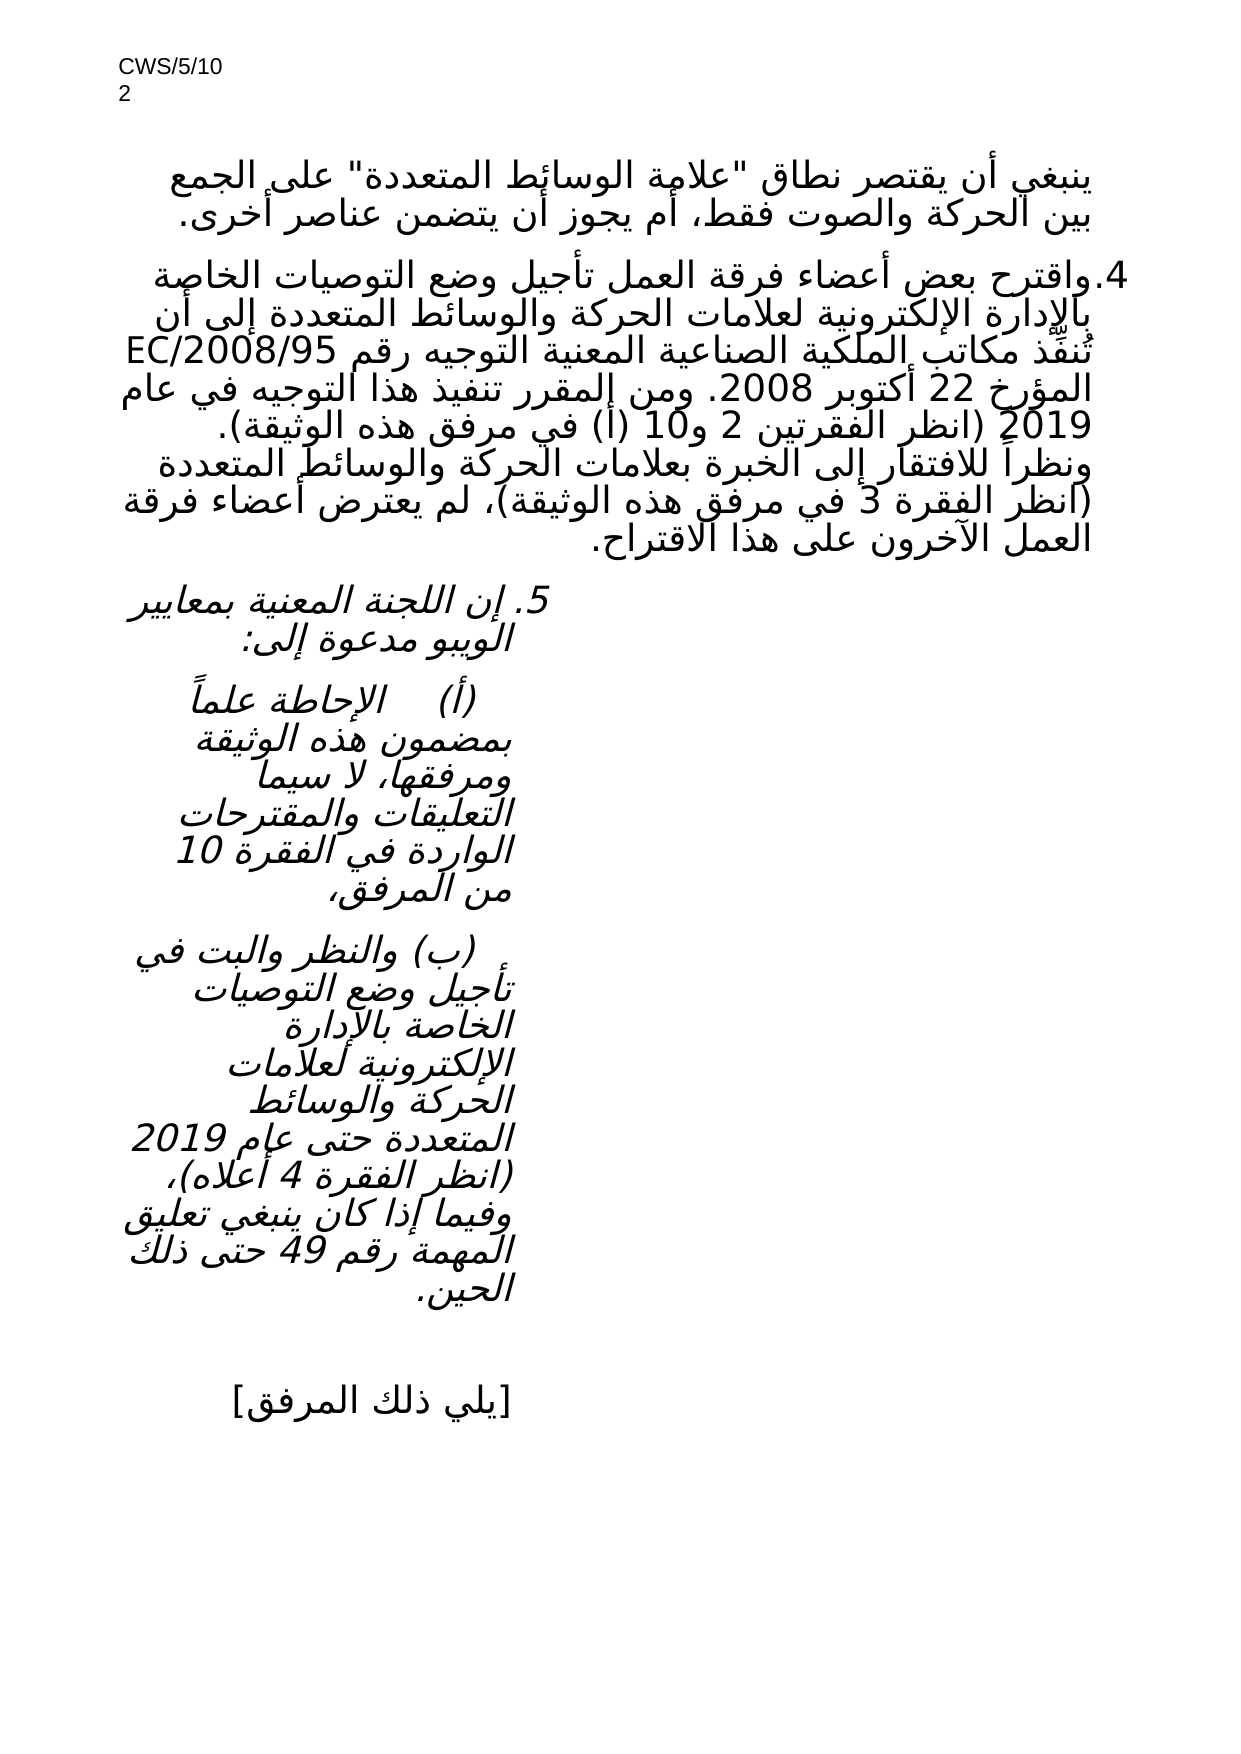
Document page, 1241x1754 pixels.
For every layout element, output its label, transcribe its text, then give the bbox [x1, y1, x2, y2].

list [118, 158, 1093, 233]
text (أ) الإحاطة علماً بمضمون هذه الوثيقة ومرفقها، لا سيما التعليقات والمقترحات الواردة في الفقرة 10 من المرفق، [118, 683, 512, 908]
list إن اللجنة المعنية بمعايير الويبو مدعوة إلى: [118, 583, 512, 658]
text [يلي ذلك المرفق] [118, 1383, 512, 1421]
text (ب) والنظر والبت في تأجيل وضع التوصيات الخاصة بالإدارة الإلكترونية لعلامات الحركة والوسائط المتعددة حتى عام 2019 (انظر الفقرة 4 أعلاه)، وفيما إذا كان ينبغي تعليق المهمة رقم 49 حتى ذلك الحين. [118, 933, 512, 1308]
list واقترح بعض أعضاء فرقة العمل تأجيل وضع التوصيات الخاصة بالإدارة الإلكترونية لعلامات الحركة والوسائط المتعددة إلى أن تُنفِّذ مكاتب الملكية الصناعية المعنية التوجيه رقم 2008/95/EC المؤرخ 22 أكتوبر 2008. ومن المقرر تنفيذ هذا التوجيه في عام 2019 (انظر الفقرتين 2 و10 (أ) في مرفق هذه الوثيقة). ونظراً للافتقار إلى الخبرة بعلامات الحركة والوسائط المتعددة (انظر الفقرة 3 في مرفق هذه الوثيقة)، لم يعترض أعضاء فرقة العمل الآخرون على هذا الاقتراح. [118, 258, 1093, 558]
